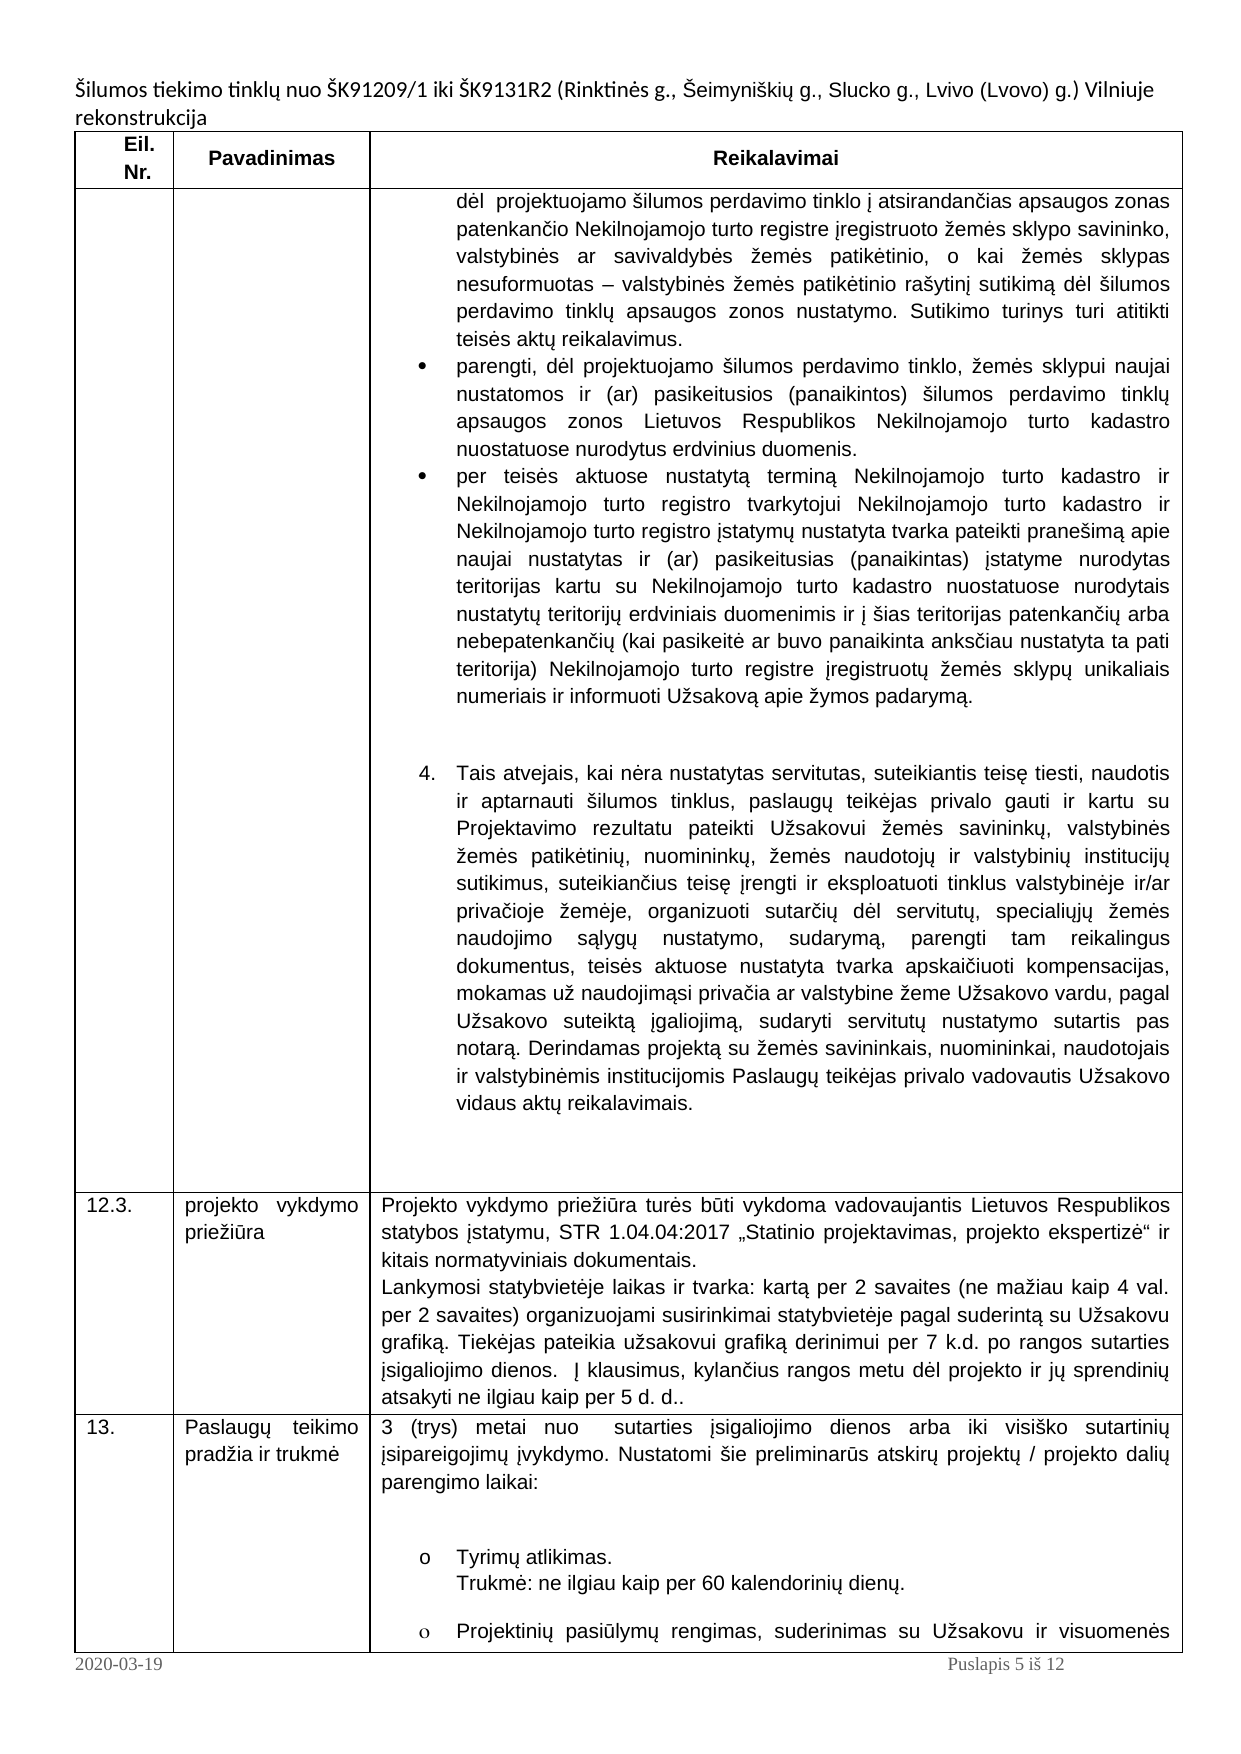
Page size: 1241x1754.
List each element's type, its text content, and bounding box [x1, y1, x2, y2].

table_cell [76, 1415, 173, 1652]
table_header Eil. Nr. [76, 132, 173, 188]
table_header Pavadinimas [174, 132, 369, 188]
table_cell [76, 189, 173, 1192]
table_cell [76, 1193, 173, 1413]
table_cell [371, 189, 1182, 1192]
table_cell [371, 1415, 1182, 1652]
table_cell Paslaugų teikimo pradžia ir trukmė [174, 1415, 369, 1652]
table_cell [174, 189, 369, 1192]
table_cell projekto vykdymo priežiūra [174, 1193, 369, 1413]
table_cell Projekto vykdymo priežiūra turės būti vykdoma vadovaujantis Lietuvos Respublikos statybos įstatymu, STR 1.04.04:2017 „Statinio projektavimas, projekto ekspertizė“ ir kitais normatyviniais dokumentais. Lankymosi statybvietėje laikas ir tvarka: kartą per 2 savaites (ne mažiau kaip 4 val. per 2 savaites) organizuojami susirinkimai statybvietėje pagal suderintą su Užsakovu grafiką. Tiekėjas pateikia užsakovui grafiką derinimui per 7 k.d. po rangos sutarties įsigaliojimo dienos. Į klausimus, kylančius rangos metu dėl projekto ir jų sprendinių atsakyti ne ilgiau kaip per 5 d. d.. [371, 1193, 1182, 1413]
table_header Reikalavimai [371, 132, 1182, 188]
